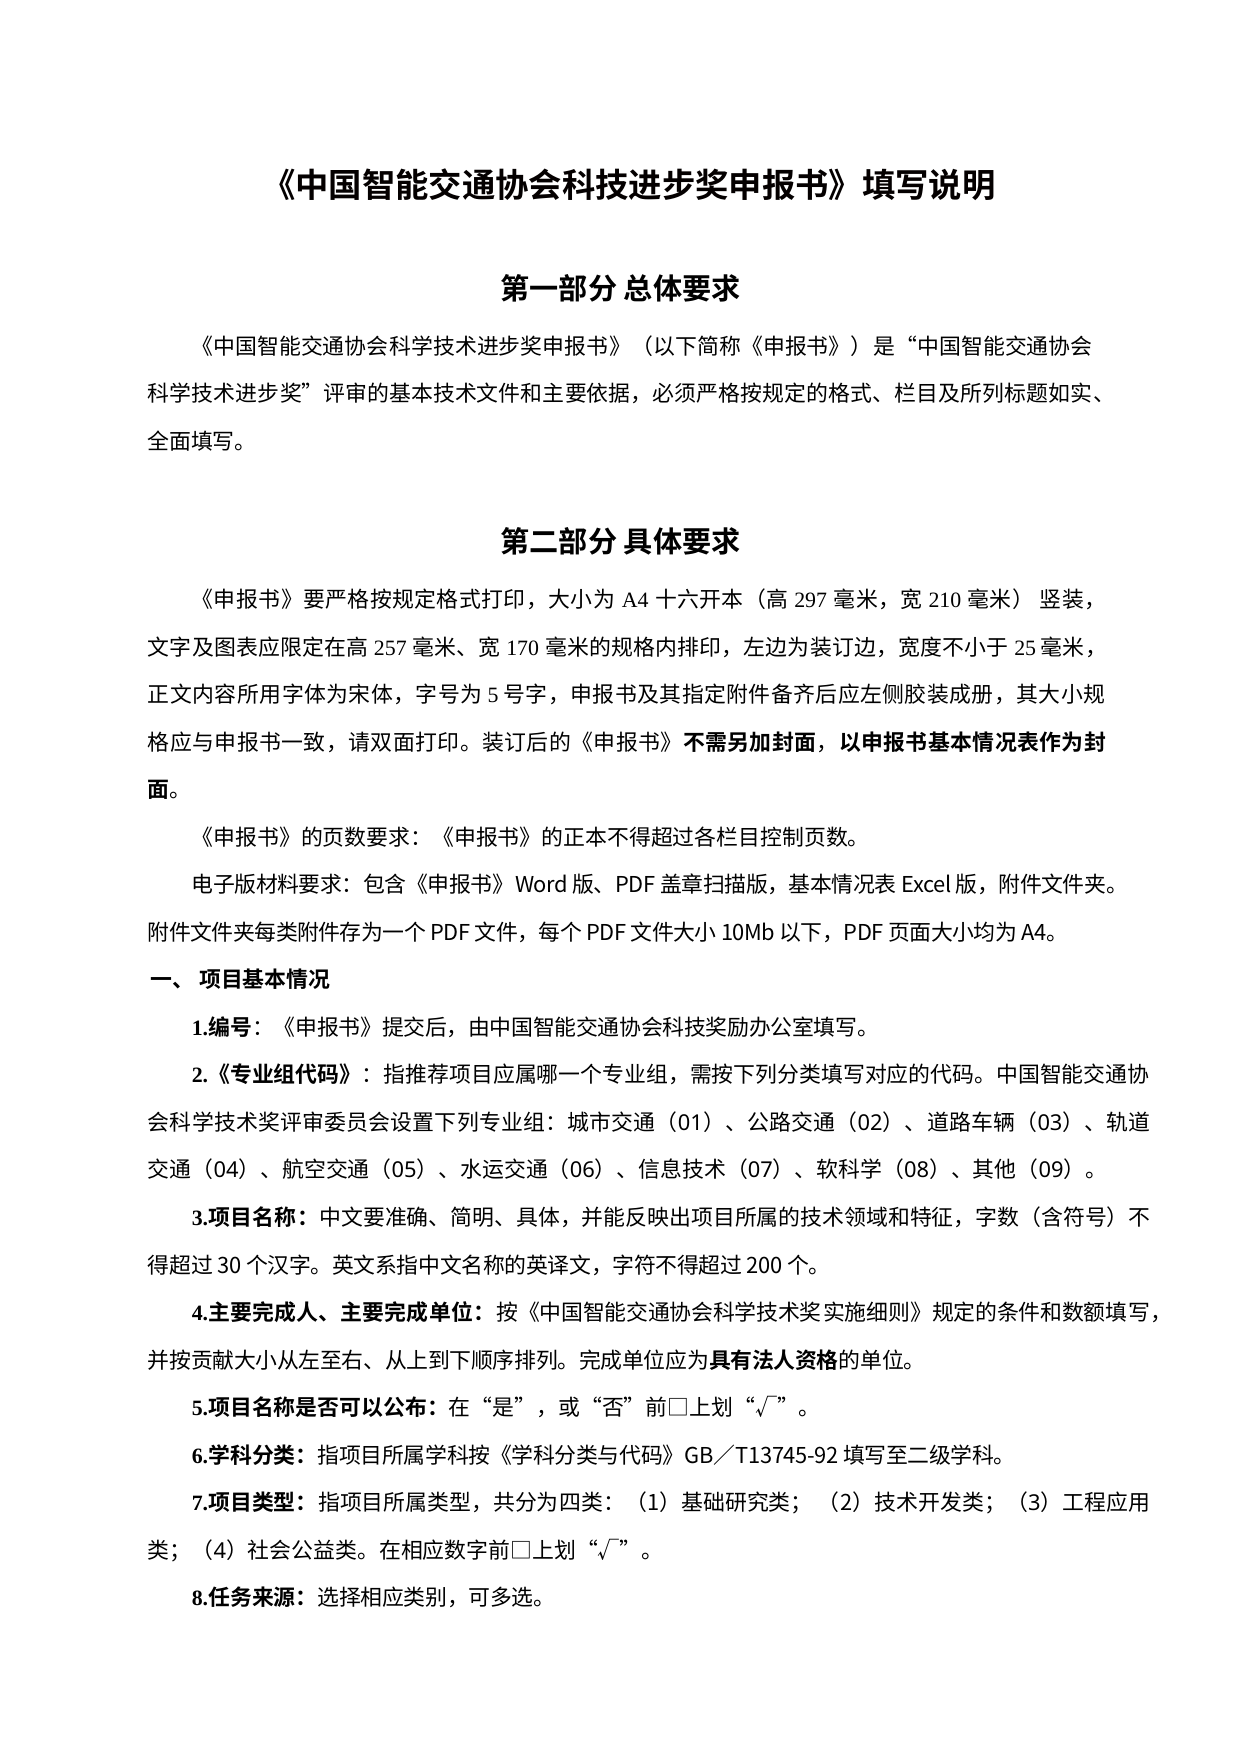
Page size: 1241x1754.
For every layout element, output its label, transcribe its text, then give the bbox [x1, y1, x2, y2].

list 项目名称是否可以公布：在“是”，或“否”前□上划“√”。 [148, 1390, 1151, 1422]
text 第一部分 总体要求 [223, 266, 1018, 308]
list 《专业组代码》：指推荐项目应属哪一个专业组，需按下列分类填写对应的代码。中国智能交通协会科学技术奖评审委员会设置下列专业组：城市交通（01）、公路交通（02）、道路车辆（03）、轨道交通（04）、航空交通（05）、水运交通（06）、信息技术（07）、软科学（08）、其他（09）。 [148, 1057, 1151, 1184]
list 项目类型：指项目所属类型，共分为四类：（1）基础研究类； （2）技术开发类；（3）工程应用类；（4）社会公益类。在相应数字前□上划“√”。 [148, 1485, 1151, 1564]
list 学科分类：指项目所属学科按《学科分类与代码》GB／T13745-92填写至二级学科。 [148, 1438, 1151, 1469]
text 电子版材料要求：包含《申报书》Word版、PDF盖章扫描版，基本情况表Excel版，附件文件夹。附件文件夹每类附件存为一个PDF文件，每个PDF文件大小10Mb以下，PDF页面大小均为A4。 [148, 867, 1107, 947]
list 编号：《申报书》提交后，由中国智能交通协会科技奖励办公室填写。 [148, 1010, 1151, 1042]
list 项目名称：中文要准确、简明、具体，并能反映出项目所属的技术领域和特征，字数（含符号）不得超过 30 个汉字。英文系指中文名称的英译文，字符不得超过 200 个。 [148, 1200, 1151, 1279]
text 《中国智能交通协会科学技术进步奖申报书》（以下简称《申报书》）是“中国智能交通协会科学技术进步奖”评审的基本技术文件和主要依据，必须严格按规定的格式、栏目及所列标题如实、全面填写。 [148, 329, 1093, 456]
subtitle 一、 项目基本情况 [106, 962, 1151, 994]
list 任务来源：选择相应类别，可多选。 [148, 1580, 1151, 1612]
text 《中国智能交通协会科技进步奖申报书》填写说明 [106, 158, 1151, 207]
text 第二部分 具体要求 [223, 519, 1018, 561]
text 《申报书》要严格按规定格式打印，大小为 A4 十六开本（高 297 毫米，宽 210 毫米） 竖装，文字及图表应限定在高 257 毫米、宽 170 毫米的规格内排印，左边为装订边，宽度不小于 25毫米，正文内容所用字体为宋体，字号为5号字，申报书及其指定附件备齐后应左侧胶装成册，其大小规格应与申报书一致，请双面打印。装订后的《申报书》不需另加封面，以申报书基本情况表作为封面。 [148, 582, 1107, 804]
text 《申报书》的页数要求：《申报书》的正本不得超过各栏目控制页数。 [148, 820, 1107, 852]
list 主要完成人、主要完成单位：按《中国智能交通协会科学技术奖实施细则》规定的条件和数额填写，并按贡献大小从左至右、从上到下顺序排列。完成单位应为具有法人资格的单位。 [148, 1295, 1151, 1374]
